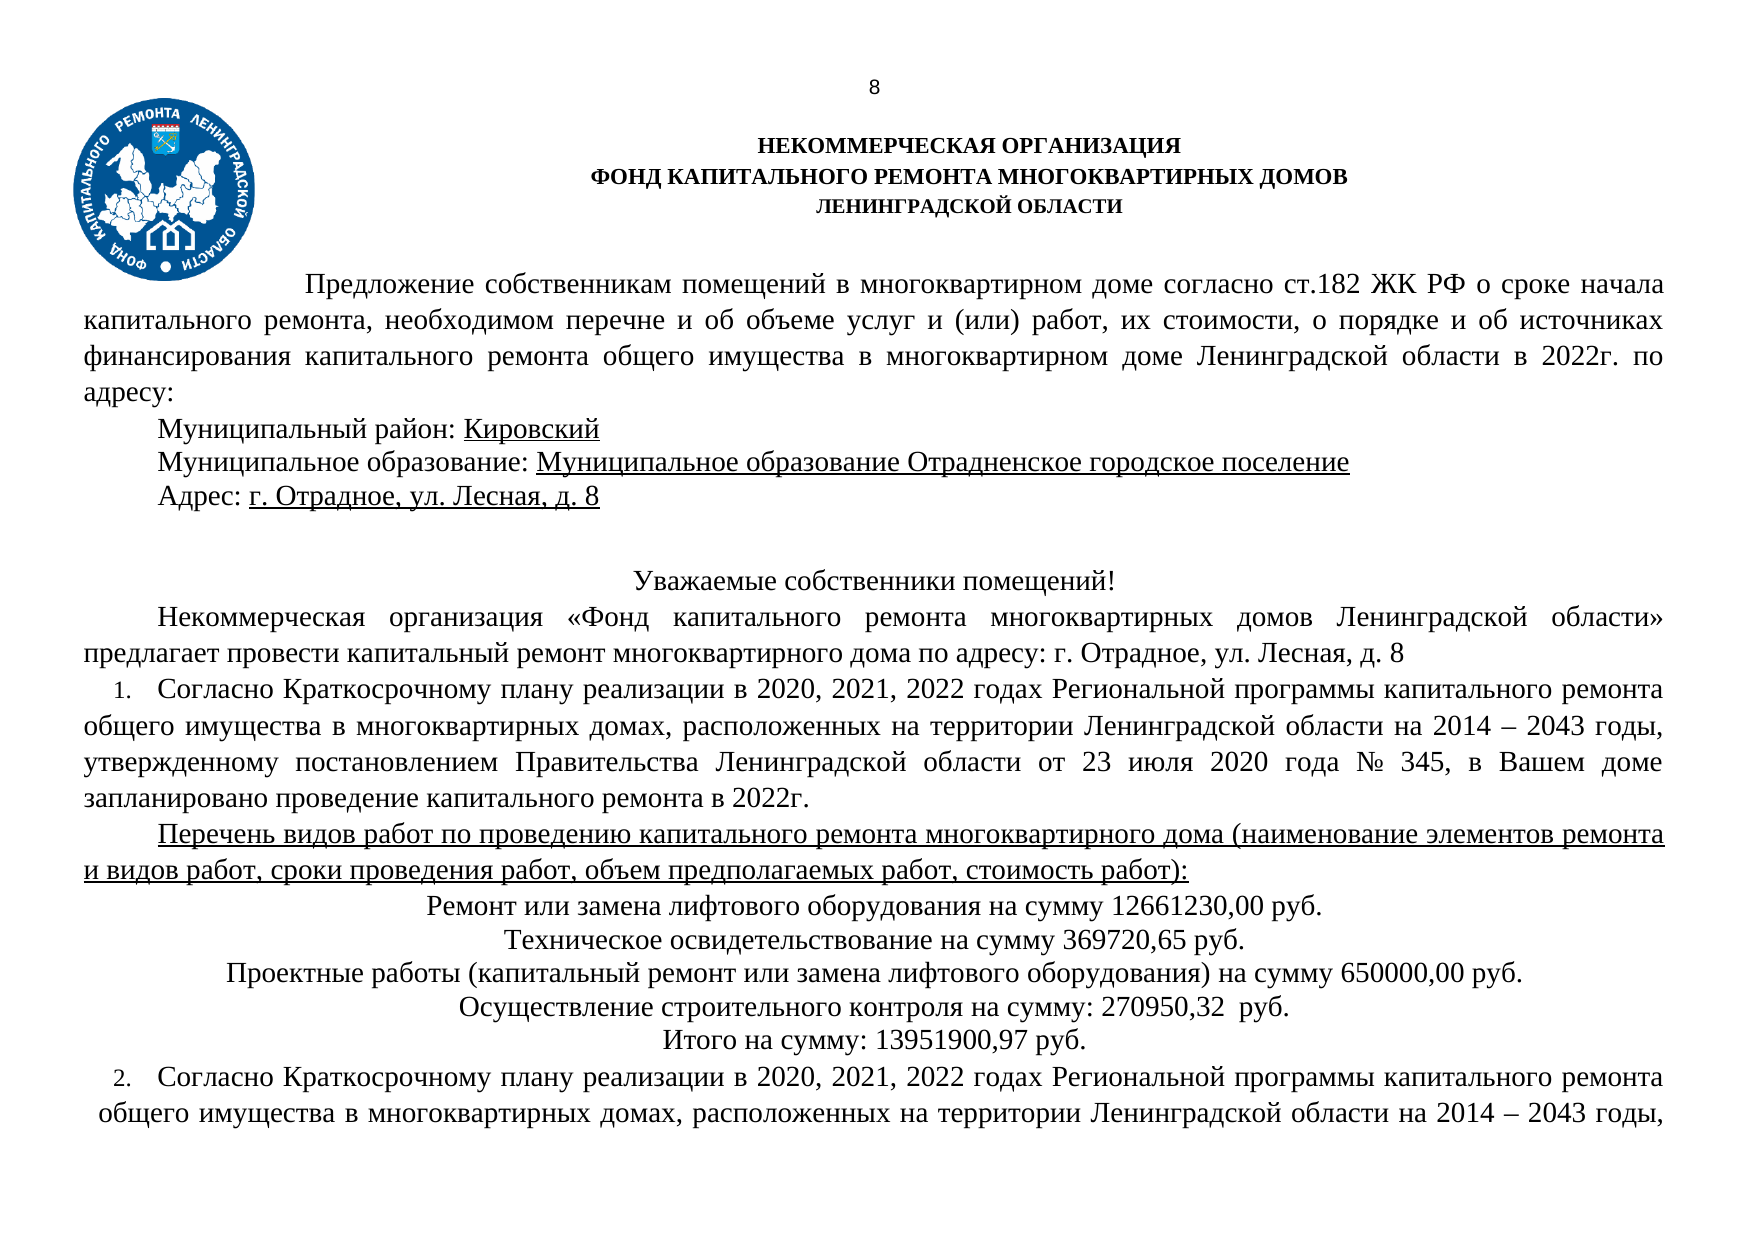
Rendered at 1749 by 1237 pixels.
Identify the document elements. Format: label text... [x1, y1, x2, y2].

text Предложение собственникам помещений в многоквартирном доме согласно ст.182 ЖК РФ о сроке начала капитального ремонта, необходимом перечне и об объеме услуг и (или) работ, их стоимости, о порядке и об источниках финансирования капитального ремонта общего имущества в многоквартирном доме Ленинградской области в 2022г. по адресу: [83, 266, 1665, 408]
text Муниципальный район: Кировский [83, 411, 1665, 444]
list Согласно Краткосрочному плану реализации в 2020, 2021, 2022 годах Региональной программы капитального ремонта общего имущества в многоквартирных домах, расположенных на территории Ленинградской области на 2014 – 2043 годы, утвержденному постановлением Правительства Ленинградской области от 23 июля 2020 года № 345, в Вашем доме запланировано проведение капитального ремонта в 2022г. [83, 671, 1665, 813]
text ФОНД КАПИТАЛЬНОГО РЕМОНТА МНОГОКВАРТИРНЫХ ДОМОВ [255, 163, 1665, 189]
text Техническое освидетельствование на сумму 369720,65 руб. [83, 922, 1665, 955]
text Ремонт или замена лифтового оборудования на сумму 12661230,00 руб. [83, 888, 1665, 922]
text Проектные работы (капитальный ремонт или замена лифтового оборудования) на сумму 650000,00 руб. [83, 955, 1665, 989]
list Перечень видов работ по проведению капитального ремонта многоквартирного дома (наименование элементов ремонта и видов работ, сроки проведения работ, объем предполагаемых работ, стоимость работ): [83, 816, 1665, 886]
text Адрес: г. Отрадное, ул. Лесная, д. 8 [83, 478, 1665, 511]
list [98, 1059, 1665, 1128]
text Уважаемые собственники помещений! [83, 563, 1665, 597]
text Муниципальное образование: Муниципальное образование Отрадненское городское поселение [83, 444, 1665, 478]
text Некоммерческая организация «Фонд капитального ремонта многоквартирных домов Ленинградской области» предлагает провести капитальный ремонт многоквартирного дома по адресу: г. Отрадное, ул. Лесная, д. 8 [83, 599, 1665, 669]
text Итого на сумму: 13951900,97 руб. [83, 1022, 1665, 1056]
picture [73, 98, 255, 281]
text НЕКОММЕРЧЕСКАЯ ОРГАНИЗАЦИЯ [255, 132, 1665, 159]
text Осуществление строительного контроля на сумму: 270950,32 руб. [83, 989, 1665, 1022]
text ЛЕНИНГРАДСКОЙ ОБЛАСТИ [255, 193, 1665, 218]
